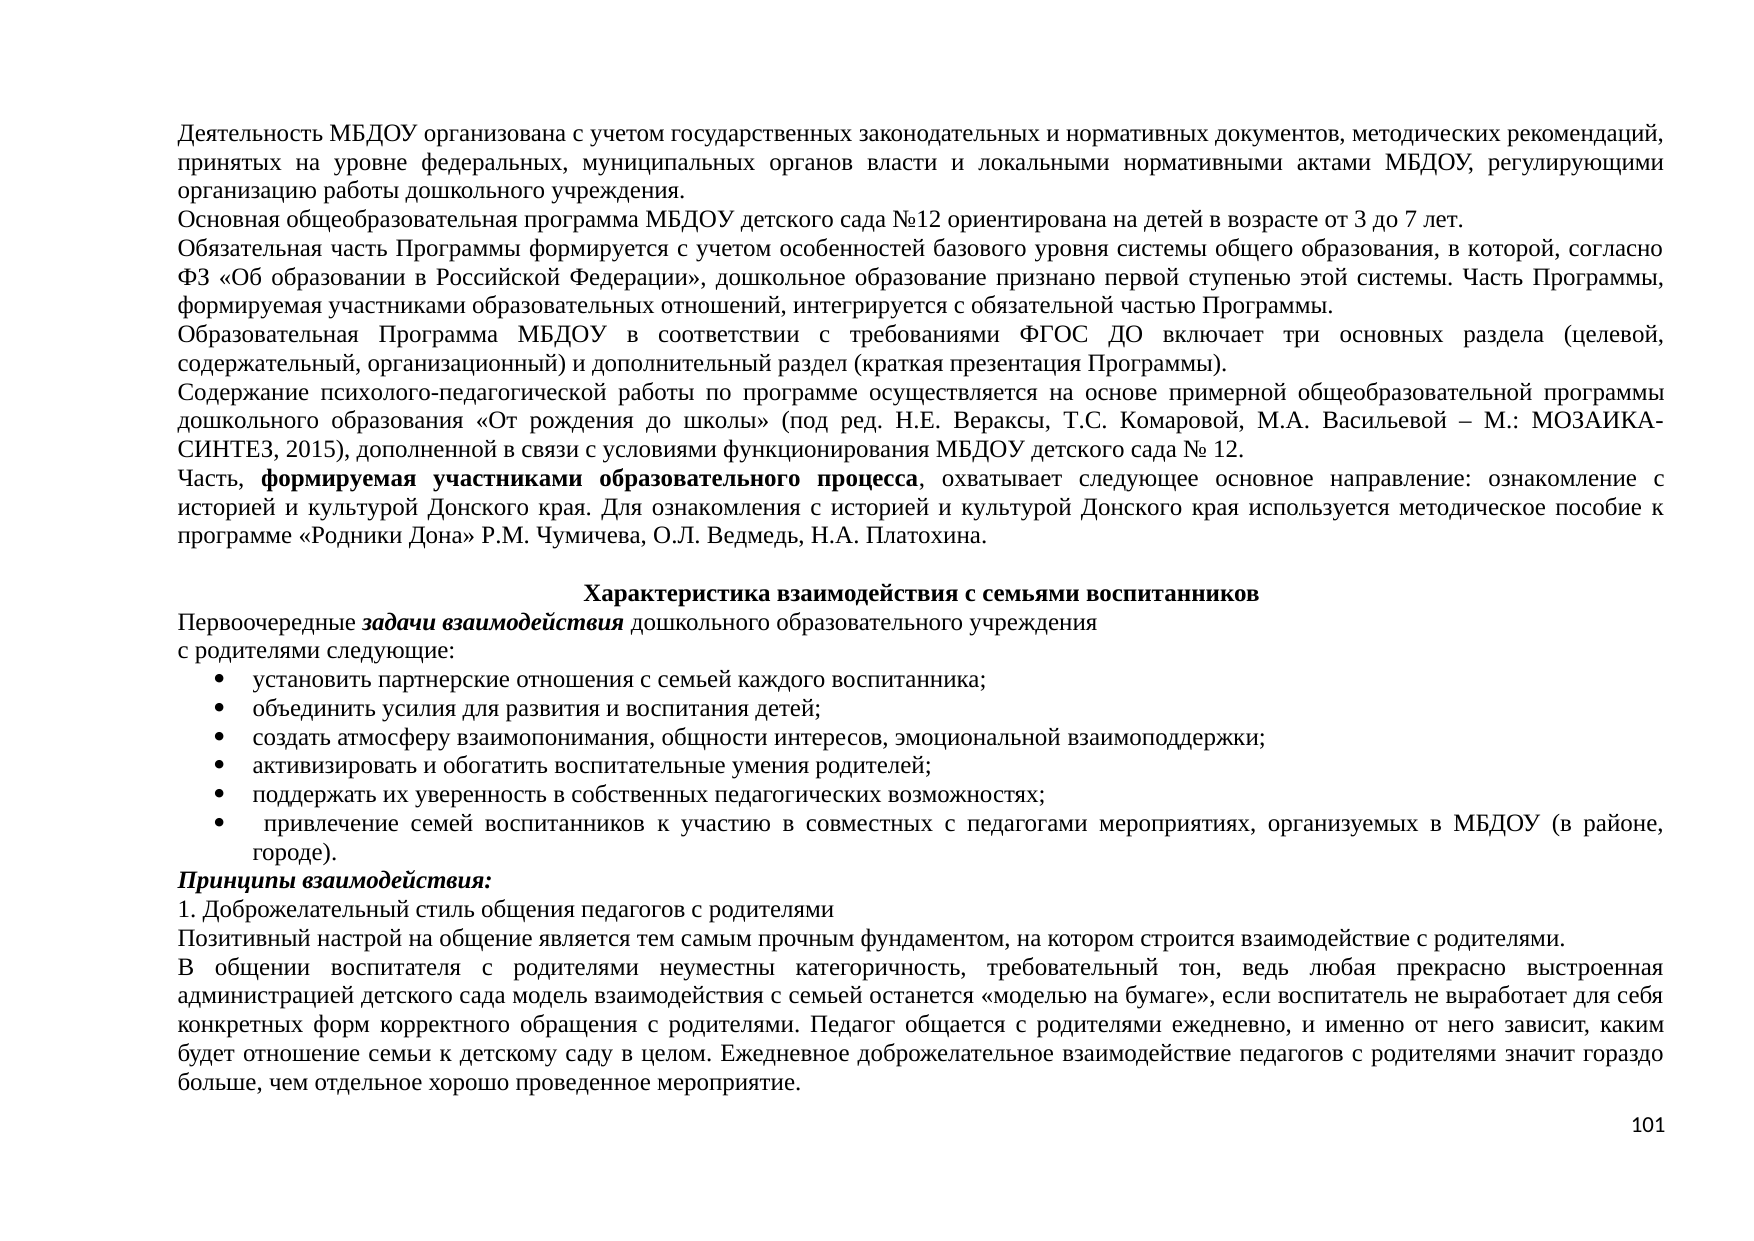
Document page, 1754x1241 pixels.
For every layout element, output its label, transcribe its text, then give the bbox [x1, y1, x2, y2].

text Содержание психолого-педагогической работы по программе осуществляется на основе примерной общеобразовательной программы дошкольного образования «От рождения до школы» (под ред. Н.Е. Вераксы, Т.С. Комаровой, М.А. Васильевой – М.: МОЗАИКА-СИНТЕЗ, 2015), дополненной в связи с условиями функционирования МБДОУ детского сада № 12. [177, 377, 1665, 463]
text Образовательная Программа МБДОУ в соответствии с требованиями ФГОС ДО включает три основных раздела (целевой, содержательный, организационный) и дополнительный раздел (краткая презентация Программы). [177, 319, 1665, 377]
text с родителями следующие: [177, 636, 1665, 664]
list объединить усилия для развития и воспитания детей; [215, 693, 1665, 722]
text Основная общеобразовательная программа МБДОУ детского сада №12 ориентирована на детей в возрасте от 3 до 7 лет. [177, 204, 1665, 233]
list установить партнерские отношения с семьей каждого воспитанника; [215, 664, 1665, 693]
list активизировать и обогатить воспитательные умения родителей; [215, 751, 1665, 779]
text Принципы взаимодействия: [177, 866, 1665, 894]
list привлечение семей воспитанников к участию в совместных с педагогами мероприятиях, организуемых в МБДОУ (в районе, городе). [215, 808, 1665, 866]
text Позитивный настрой на общение является тем самым прочным фундаментом, на котором строится взаимодействие с родителями. [177, 923, 1665, 952]
list создать атмосферу взаимопонимания, общности интересов, эмоциональной взаимоподдержки; [215, 722, 1665, 751]
text В общении воспитателя с родителями неуместны категоричность, требовательный тон, ведь любая прекрасно выстроенная администрацией детского сада модель взаимодействия с семьей останется «моделью на бумаге», если воспитатель не выработает для себя конкретных форм корректного обращения с родителями. Педагог общается с родителями ежедневно, и именно от него зависит, каким будет отношение семьи к детскому саду в целом. Ежедневное доброжелательное взаимодействие педагогов с родителями значит гораздо больше, чем отдельное хорошо проведенное мероприятие. [177, 952, 1665, 1096]
text Первоочередные задачи взаимодействия дошкольного образовательного учреждения [177, 607, 1665, 636]
text 1. Доброжелательный стиль общения педагогов с родителями [177, 894, 1665, 923]
text Деятельность МБДОУ организована с учетом государственных законодательных и нормативных документов, методических рекомендаций, принятых на уровне федеральных, муниципальных органов власти и локальными нормативными актами МБДОУ, регулирующими организацию работы дошкольного учреждения. [177, 118, 1665, 204]
text Часть, формируемая участниками образовательного процесса, охватывает следующее основное направление: ознакомление с историей и культурой Донского края. Для ознакомления с историей и культурой Донского края используется методическое пособие к программе «Родники Дона» Р.М. Чумичева, О.Л. Ведмедь, Н.А. Платохина. [177, 463, 1665, 549]
text Характеристика взаимодействия с семьями воспитанников [177, 578, 1665, 607]
text Обязательная часть Программы формируется с учетом особенностей базового уровня системы общего образования, в которой, согласно ФЗ «Об образовании в Российской Федерации», дошкольное образование признано первой ступенью этой системы. Часть Программы, формируемая участниками образовательных отношений, интегрируется с обязательной частью Программы. [177, 233, 1665, 319]
list поддержать их уверенность в собственных педагогических возможностях; [215, 779, 1665, 808]
